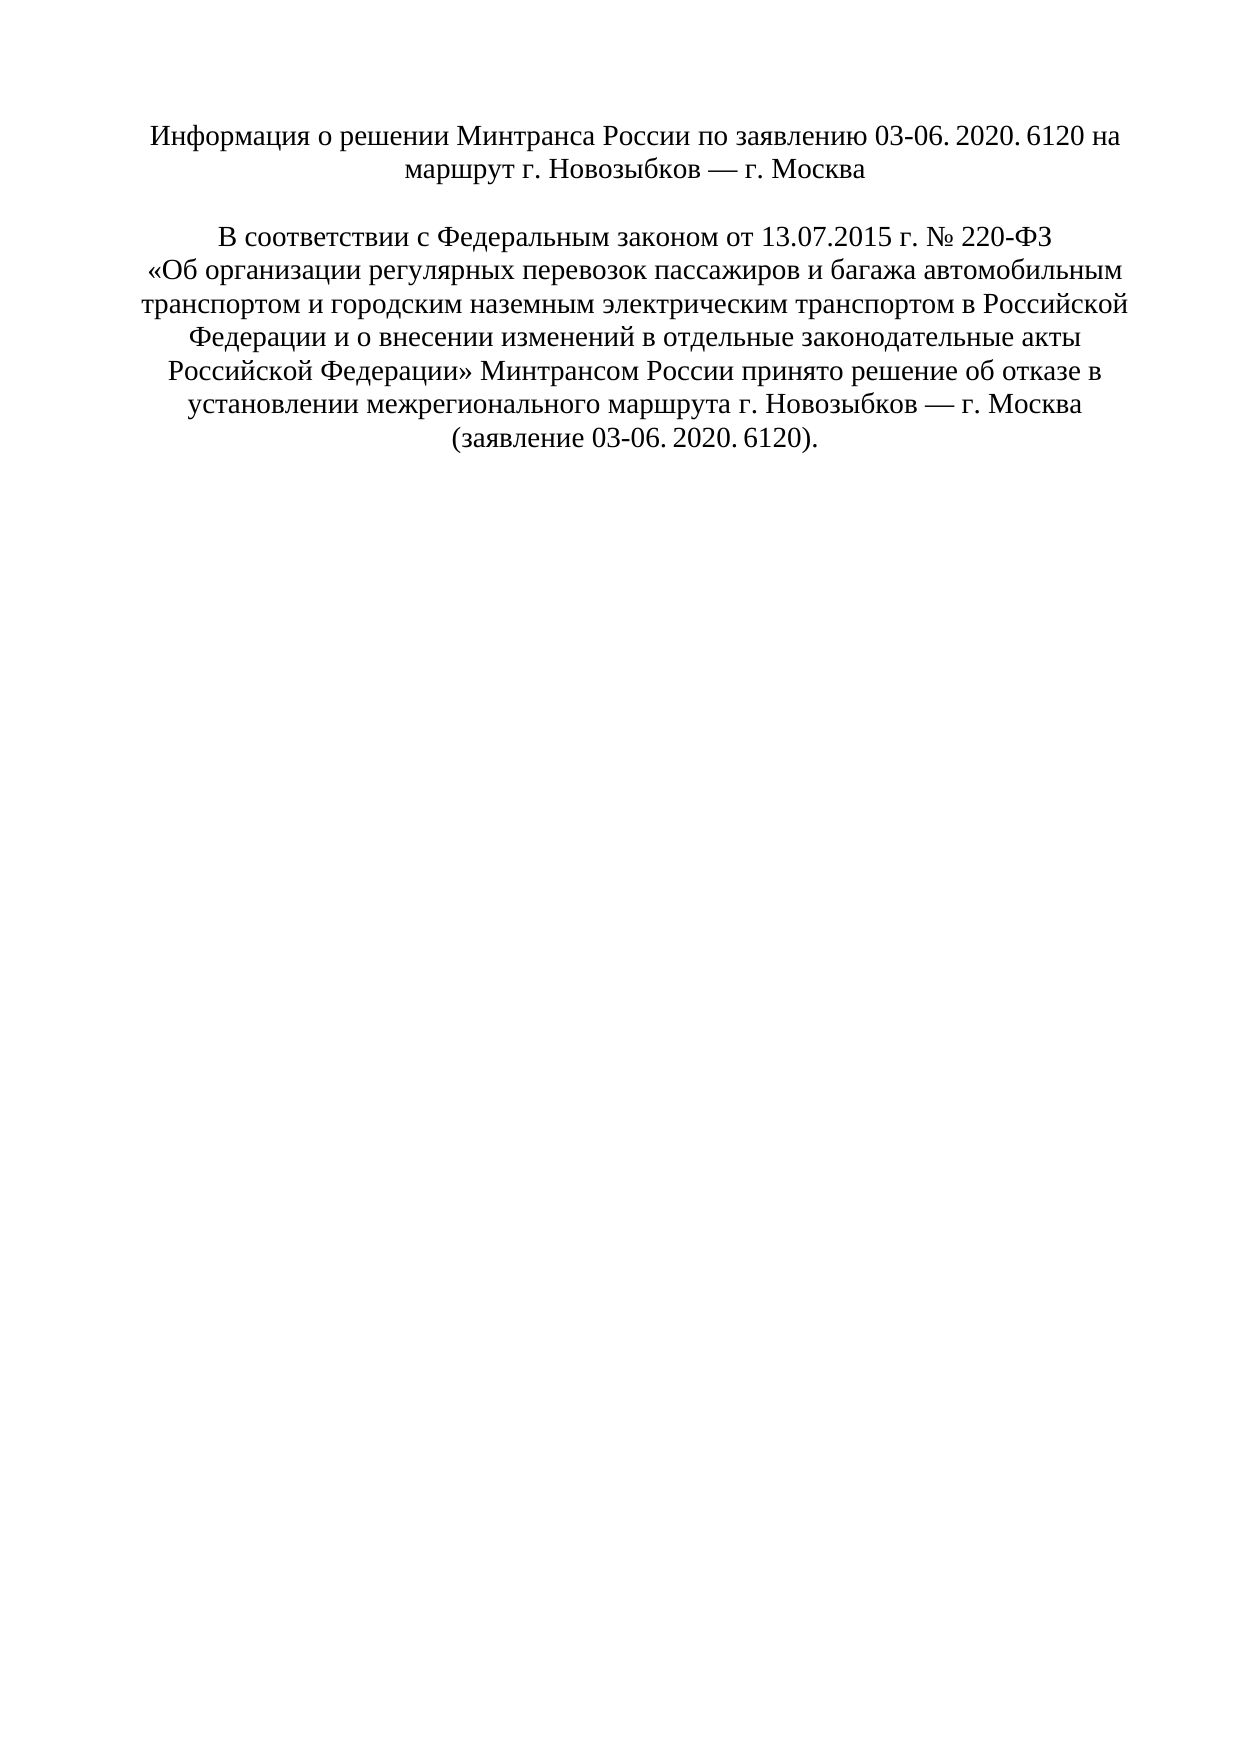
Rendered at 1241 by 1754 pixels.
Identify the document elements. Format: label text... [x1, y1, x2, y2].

text В соответствии с Федеральным законом от 13.07.2015 г. № 220-ФЗ «Об организации регулярных перевозок пассажиров и багажа автомобильным транспортом и городским наземным электрическим транспортом в Российской Федерации и о внесении изменений в отдельные законодательные акты Российской Федерации» Минтрансом России принято решение об отказе в установлении межрегионального маршрута г. Новозыбков — г. Москва (заявление 03-06. 2020. 6120). [118, 219, 1152, 453]
text Информация о решении Минтранса России по заявлению 03-06. 2020. 6120 на маршрут г. Новозыбков — г. Москва [118, 118, 1152, 185]
